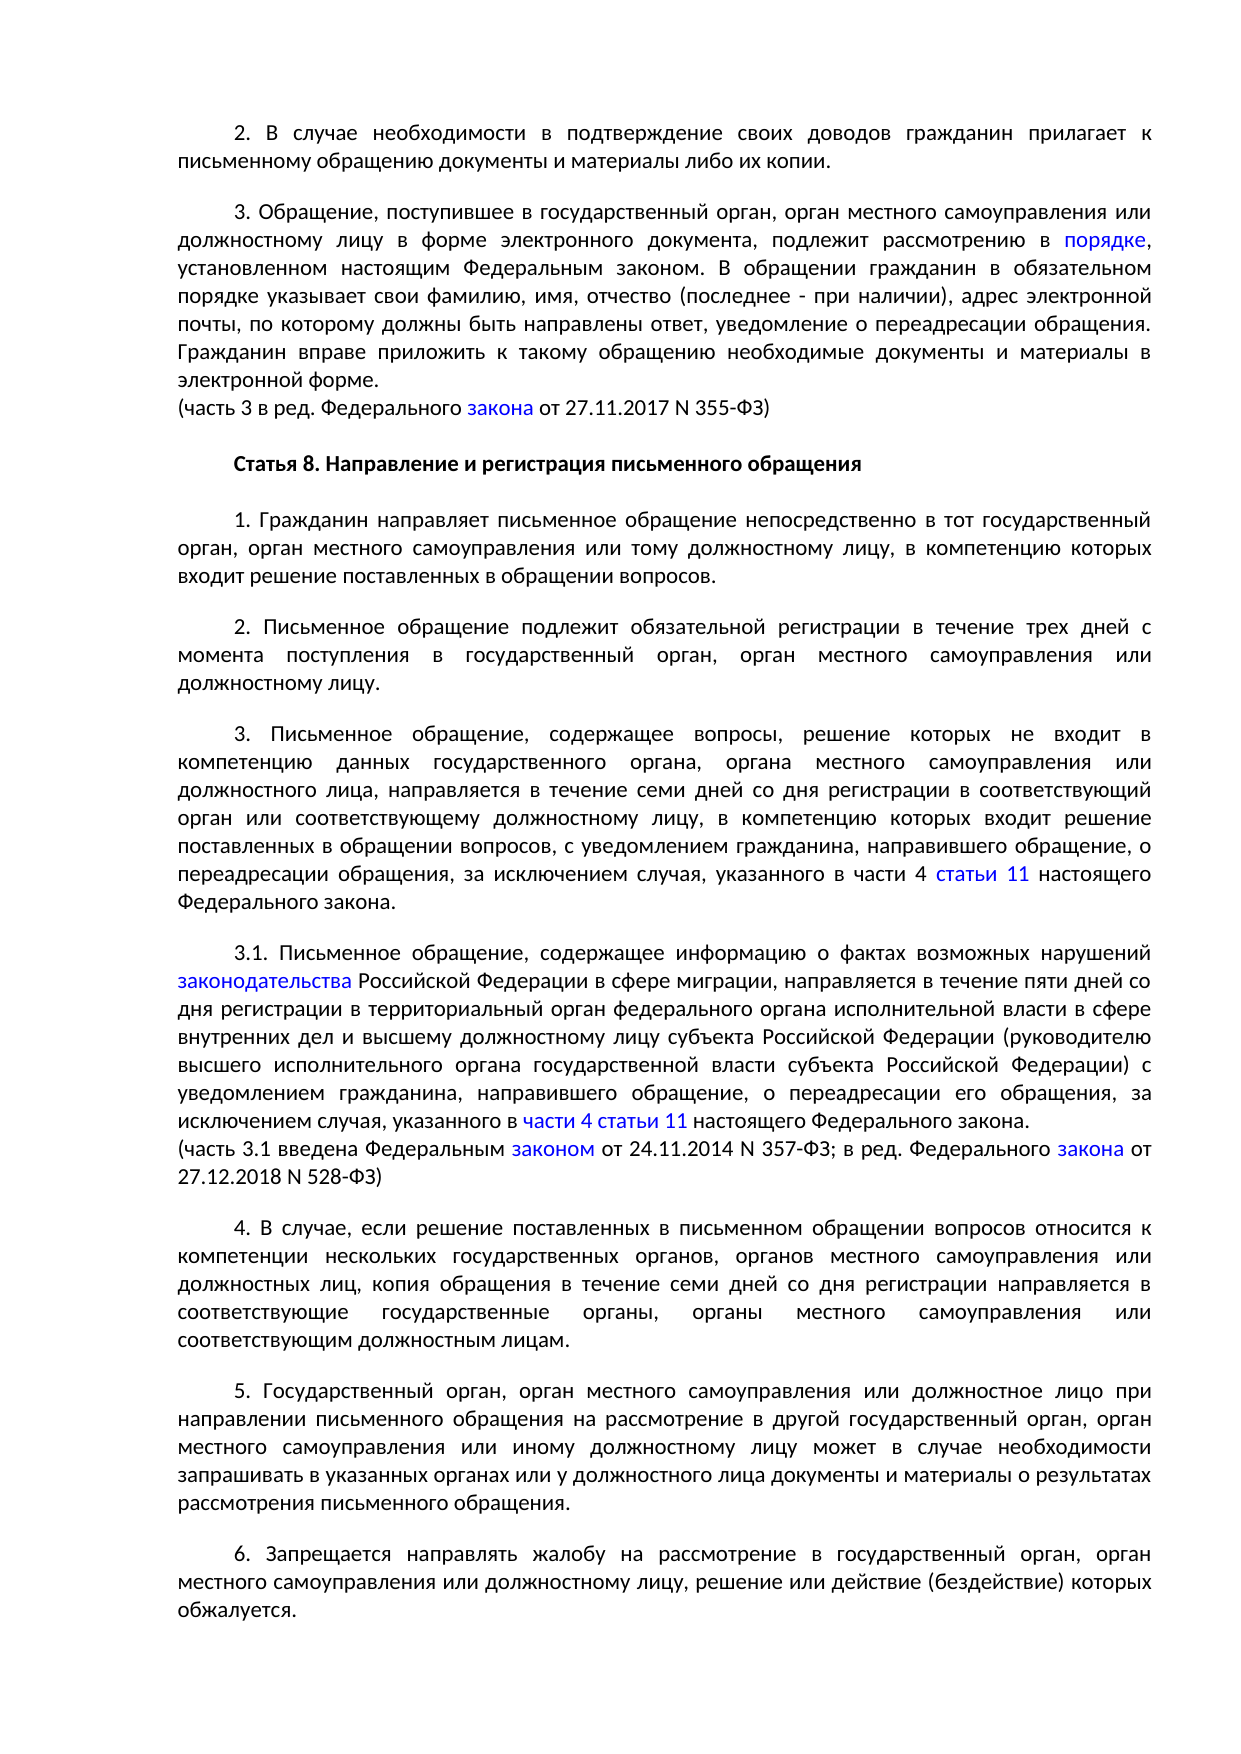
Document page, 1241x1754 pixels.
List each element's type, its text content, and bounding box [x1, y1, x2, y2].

text (часть 3.1 введена Федеральным законом от 24.11.2014 N 357-ФЗ; в ред. Федерального закона от 27.12.2018 N 528-ФЗ) [177, 1134, 1152, 1191]
text 4. В случае, если решение поставленных в письменном обращении вопросов относится к компетенции нескольких государственных органов, органов местного самоуправления или должностных лиц, копия обращения в течение семи дней со дня регистрации направляется в соответствующие государственные органы, органы местного самоуправления или соответствующим должностным лицам. [177, 1213, 1152, 1353]
text 3. Обращение, поступившее в государственный орган, орган местного самоуправления или должностному лицу в форме электронного документа, подлежит рассмотрению в порядке, установленном настоящим Федеральным законом. В обращении гражданин в обязательном порядке указывает свои фамилию, имя, отчество (последнее - при наличии), адрес электронной почты, по которому должны быть направлены ответ, уведомление о переадресации обращения. Гражданин вправе приложить к такому обращению необходимые документы и материалы в электронной форме. [177, 197, 1152, 393]
text 3. Письменное обращение, содержащее вопросы, решение которых не входит в компетенцию данных государственного органа, органа местного самоуправления или должностного лица, направляется в течение семи дней со дня регистрации в соответствующий орган или соответствующему должностному лицу, в компетенцию которых входит решение поставленных в обращении вопросов, с уведомлением гражданина, направившего обращение, о переадресации обращения, за исключением случая, указанного в части 4 статьи 11 настоящего Федерального закона. [177, 719, 1152, 915]
text 5. Государственный орган, орган местного самоуправления или должностное лицо при направлении письменного обращения на рассмотрение в другой государственный орган, орган местного самоуправления или иному должностному лицу может в случае необходимости запрашивать в указанных органах или у должностного лица документы и материалы о результатах рассмотрения письменного обращения. [177, 1376, 1152, 1517]
text (часть 3 в ред. Федерального закона от 27.11.2017 N 355-ФЗ) [177, 393, 1152, 421]
text 6. Запрещается направлять жалобу на рассмотрение в государственный орган, орган местного самоуправления или должностному лицу, решение или действие (бездействие) которых обжалуется. [177, 1539, 1152, 1623]
title Статья 8. Направление и регистрация письменного обращения [177, 449, 1152, 477]
text 2. В случае необходимости в подтверждение своих доводов гражданин прилагает к письменному обращению документы и материалы либо их копии. [177, 118, 1152, 174]
text 3.1. Письменное обращение, содержащее информацию о фактах возможных нарушений законодательства Российской Федерации в сфере миграции, направляется в течение пяти дней со дня регистрации в территориальный орган федерального органа исполнительной власти в сфере внутренних дел и высшему должностному лицу субъекта Российской Федерации (руководителю высшего исполнительного органа государственной власти субъекта Российской Федерации) с уведомлением гражданина, направившего обращение, о переадресации его обращения, за исключением случая, указанного в части 4 статьи 11 настоящего Федерального закона. [177, 938, 1152, 1134]
text 2. Письменное обращение подлежит обязательной регистрации в течение трех дней с момента поступления в государственный орган, орган местного самоуправления или должностному лицу. [177, 612, 1152, 696]
text 1. Гражданин направляет письменное обращение непосредственно в тот государственный орган, орган местного самоуправления или тому должностному лицу, в компетенцию которых входит решение поставленных в обращении вопросов. [177, 505, 1152, 589]
